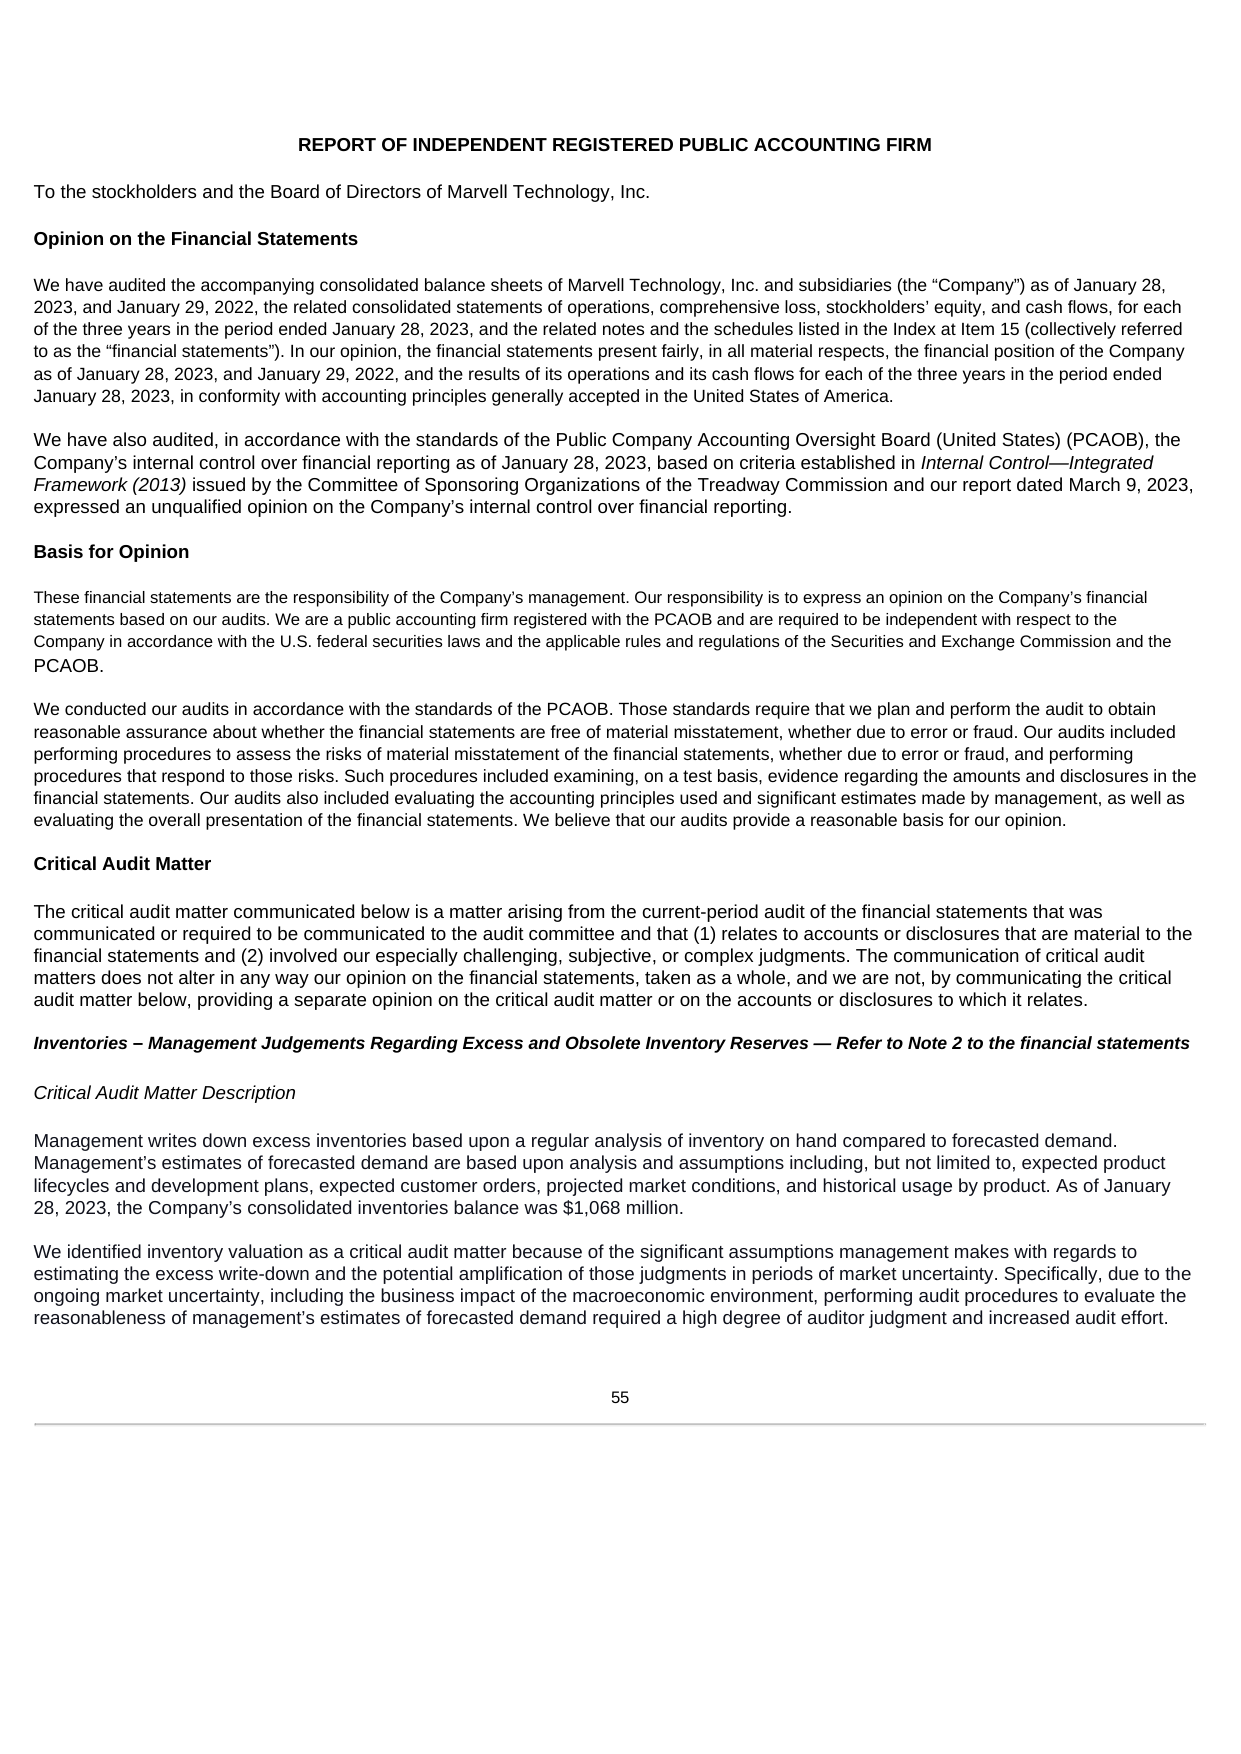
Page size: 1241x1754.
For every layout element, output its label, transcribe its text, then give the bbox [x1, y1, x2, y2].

text Critical Audit Matter [33, 853, 1203, 874]
text We have also audited, in accordance with the standards of the Public Company Accounting Oversight Board (United States) (PCAOB), the Company’s internal control over financial reporting as of January 28, 2023, based on criteria established in Internal Control—Integrated Framework (2013) issued by the Committee of Sponsoring Organizations of the Treadway Commission and our report dated March 9, 2023, expressed an unqualified opinion on the Company’s internal control over financial reporting. [33, 429, 1194, 518]
text 55 [33, 1387, 1207, 1407]
text PCAOB. [33, 654, 1203, 676]
text We identified inventory valuation as a critical audit matter because of the significant assumptions management makes with regards to estimating the excess write-down and the potential amplification of those judgments in periods of market uncertainty. Specifically, due to the ongoing market uncertainty, including the business impact of the macroeconomic environment, performing audit procedures to evaluate the reasonableness of management’s estimates of forecasted demand required a high degree of auditor judgment and increased audit effort. [33, 1240, 1199, 1328]
text The critical audit matter communicated below is a matter arising from the current-period audit of the financial statements that was communicated or required to be communicated to the audit committee and that (1) relates to accounts or disclosures that are material to the financial statements and (2) involved our especially challenging, subjective, or complex judgments. The communication of critical audit matters does not alter in any way our opinion on the financial statements, taken as a whole, and we are not, by communicating the critical audit matter below, providing a separate opinion on the critical audit matter or on the accounts or disclosures to which it relates. [33, 901, 1197, 1010]
text REPORT OF INDEPENDENT REGISTERED PUBLIC ACCOUNTING FIRM [298, 133, 1203, 155]
text Critical Audit Matter Description [33, 1082, 1203, 1104]
text These financial statements are the responsibility of the Company’s management. Our responsibility is to express an opinion on the Company’s financial statements based on our audits. We are a public accounting firm registered with the PCAOB and are required to be independent with respect to the Company in accordance with the U.S. federal securities laws and the applicable rules and regulations of the Securities and Exchange Commission and the [33, 588, 1188, 651]
text We conducted our audits in accordance with the standards of the PCAOB. Those standards require that we plan and perform the audit to obtain reasonable assurance about whether the financial statements are free of material misstatement, whether due to error or fraud. Our audits included performing procedures to assess the risks of material misstatement of the financial statements, whether due to error or fraud, and performing procedures that respond to those risks. Such procedures included examining, on a test basis, evidence regarding the amounts and disclosures in the financial statements. Our audits also included evaluating the accounting principles used and significant estimates made by management, as well as evaluating the overall presentation of the financial statements. We believe that our audits provide a reasonable basis for our opinion. [33, 699, 1203, 831]
text To the stockholders and the Board of Directors of Marvell Technology, Inc. [33, 180, 1203, 202]
text Basis for Opinion [33, 541, 1203, 563]
text Management writes down excess inventories based upon a regular analysis of inventory on hand compared to forecasted demand. Management’s estimates of forecasted demand are based upon analysis and assumptions including, but not limited to, expected product lifecycles and development plans, expected customer orders, projected market conditions, and historical usage by product. As of January 28, 2023, the Company’s consolidated inventories balance was $1,068 million. [33, 1130, 1197, 1218]
text Opinion on the Financial Statements [33, 228, 1203, 249]
picture [32, 1420, 1207, 1428]
text We have audited the accompanying consolidated balance sheets of Marvell Technology, Inc. and subsidiaries (the “Company”) as of January 28, 2023, and January 29, 2022, the related consolidated statements of operations, comprehensive loss, stockholders’ equity, and cash flows, for each of the three years in the period ended January 28, 2023, and the related notes and the schedules listed in the Index at Item 15 (collectively referred to as the “financial statements”). In our opinion, the financial statements present fairly, in all material respects, the financial position of the Company as of January 28, 2023, and January 29, 2022, and the results of its operations and its cash flows for each of the three years in the period ended January 28, 2023, in conformity with accounting principles generally accepted in the United States of America. [33, 275, 1199, 406]
text Inventories – Management Judgements Regarding Excess and Obsolete Inventory Reserves — Refer to Note 2 to the financial statements [33, 1032, 1203, 1053]
